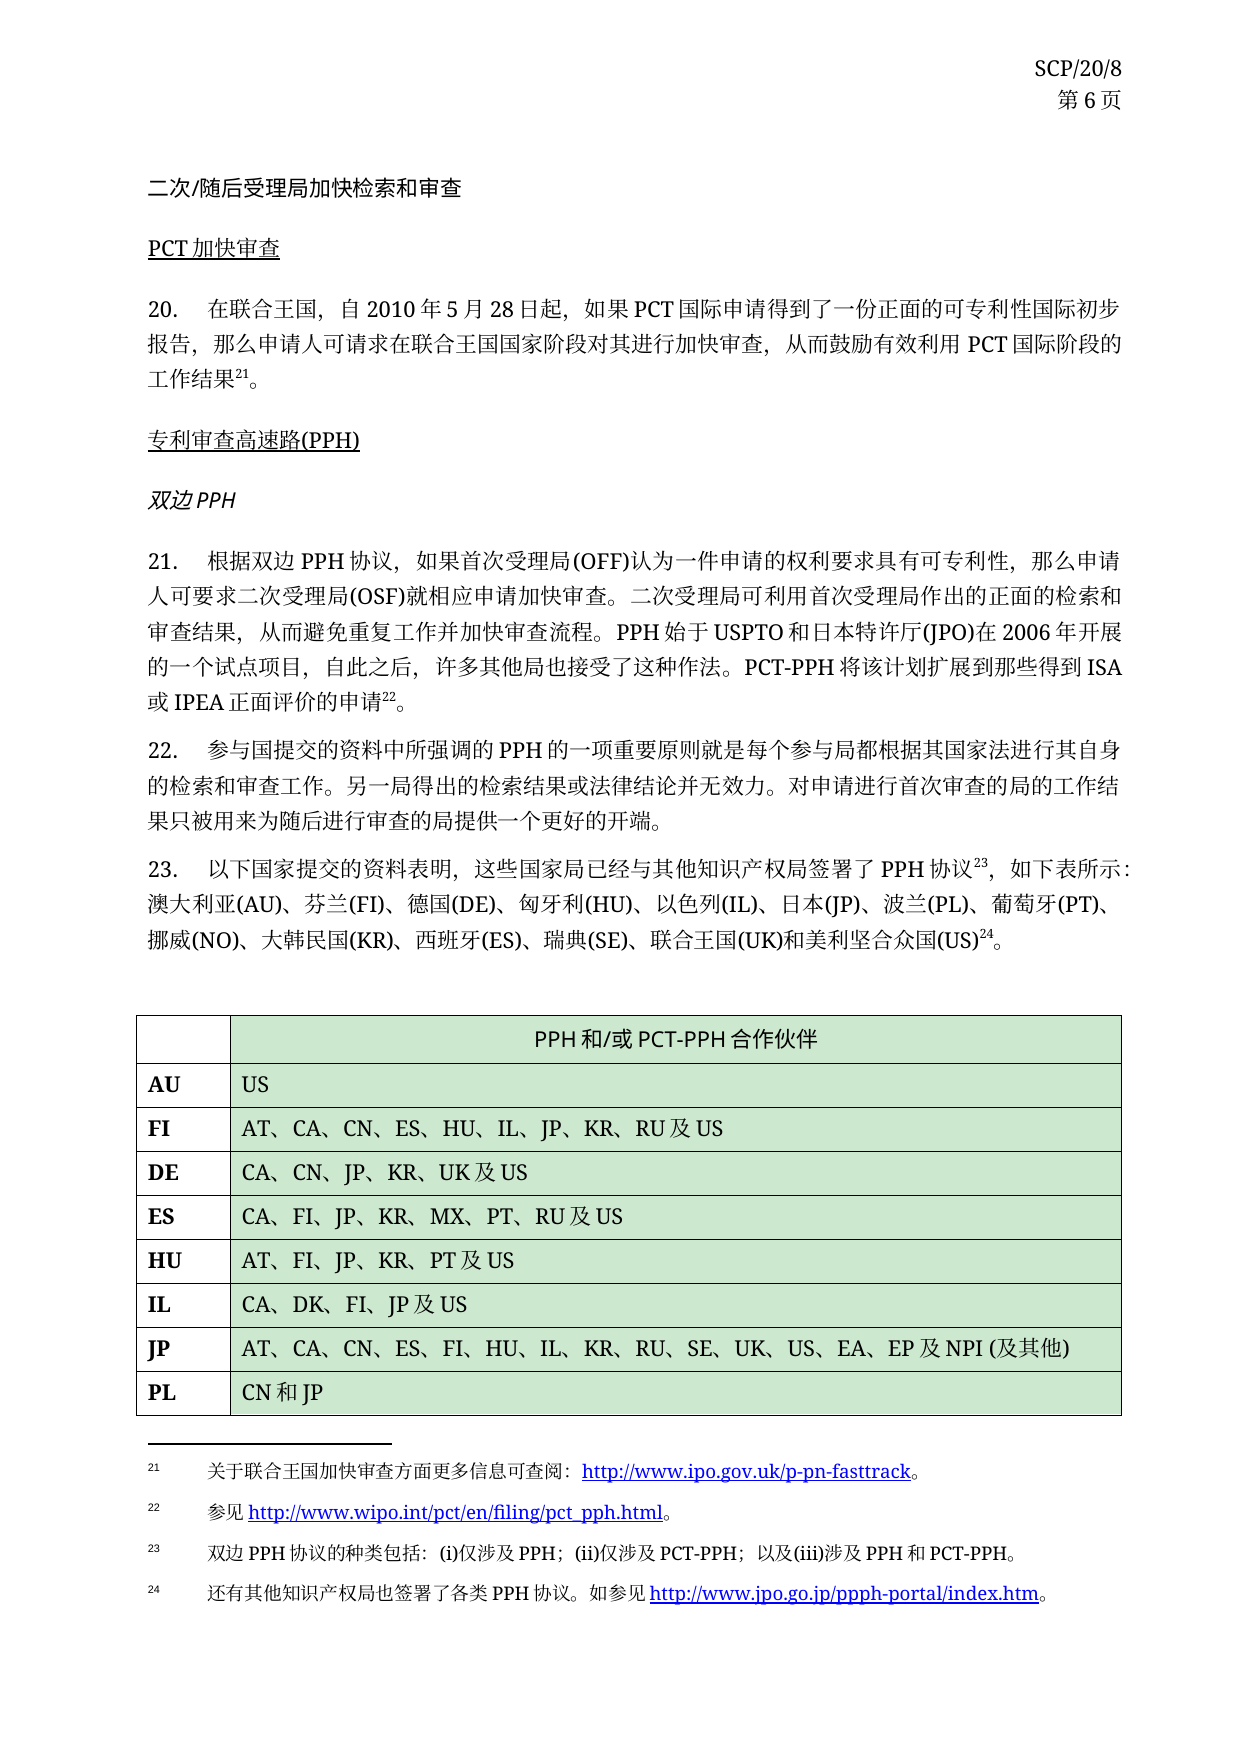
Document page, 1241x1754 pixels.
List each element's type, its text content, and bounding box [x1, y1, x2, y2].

table_cell DE [137, 1152, 230, 1195]
table_cell CN和JP [231, 1372, 1121, 1414]
table_header [137, 1016, 230, 1063]
table_cell JP [137, 1328, 230, 1371]
table_cell AT、CA、CN、ES、HU、IL、JP、KR、RU及US [231, 1108, 1121, 1151]
table_cell AT、CA、CN、ES、FI、HU、IL、KR、RU、SE、UK、US、EA、EP及NPI (及其他) [231, 1328, 1121, 1371]
table_header PPH和/或PCT-PPH合作伙伴 [231, 1016, 1121, 1063]
table_cell ES [137, 1196, 230, 1239]
text . 在联合王国，自2010年5月28日起，如果PCT国际申请得到了一份正面的可专利性国际初步报告，那么申请人可请求在联合王国国家阶段对其进行加快审查，从而鼓励有效利用PCT国际阶段的工作结果。 [148, 288, 1122, 394]
table_cell CA、DK、FI、JP及US [231, 1284, 1121, 1327]
text . 根据双边PPH协议，如果首次受理局(OFF)认为一件申请的权利要求具有可专利性，那么申请人可要求二次受理局(OSF)就相应申请加快审查。二次受理局可利用首次受理局作出的正面的检索和审查结果，从而避免重复工作并加快审查流程。PPH始于USPTO和日本特许厅(JPO)在2006年开展的一个试点项目，自此之后，许多其他局也接受了这种作法。PCT-PPH将该计划扩展到那些得到ISA或IPEA正面评价的申请。 [148, 540, 1122, 717]
text 二次/随后受理局加快检索和审查 [148, 167, 1122, 203]
table_cell US [231, 1064, 1121, 1107]
table_cell CA、FI、JP、KR、MX、PT、RU及US [231, 1196, 1121, 1239]
table_cell FI [137, 1108, 230, 1151]
text 专利审查高速路(PPH) [148, 419, 1122, 455]
text . 以下国家提交的资料表明，这些国家局已经与其他知识产权局签署了PPH协议，如下表所示：澳大利亚(AU)、芬兰(FI)、德国(DE)、匈牙利(HU)、以色列(IL)、日本(JP)、波兰(PL)、葡萄牙(PT)、挪威(NO)、大韩民国(KR)、西班牙(ES)、瑞典(SE)、联合王国(UK)和美利坚合众国(US)。 [148, 848, 1122, 955]
table_cell HU [137, 1240, 230, 1283]
text PCT加快审查 [148, 228, 1122, 263]
table_cell CA、CN、JP、KR、UK及US [231, 1152, 1121, 1195]
text . 参与国提交的资料中所强调的PPH的一项重要原则就是每个参与局都根据其国家法进行其自身的检索和审查工作。另一局得出的检索结果或法律结论并无效力。对申请进行首次审查的局的工作结果只被用来为随后进行审查的局提供一个更好的开端。 [148, 730, 1122, 836]
table_cell IL [137, 1284, 230, 1327]
table_cell PL [137, 1372, 230, 1414]
table_cell AT、FI、JP、KR、PT及US [231, 1240, 1121, 1283]
table_cell AU [137, 1064, 230, 1107]
text 双边PPH [148, 480, 1122, 515]
